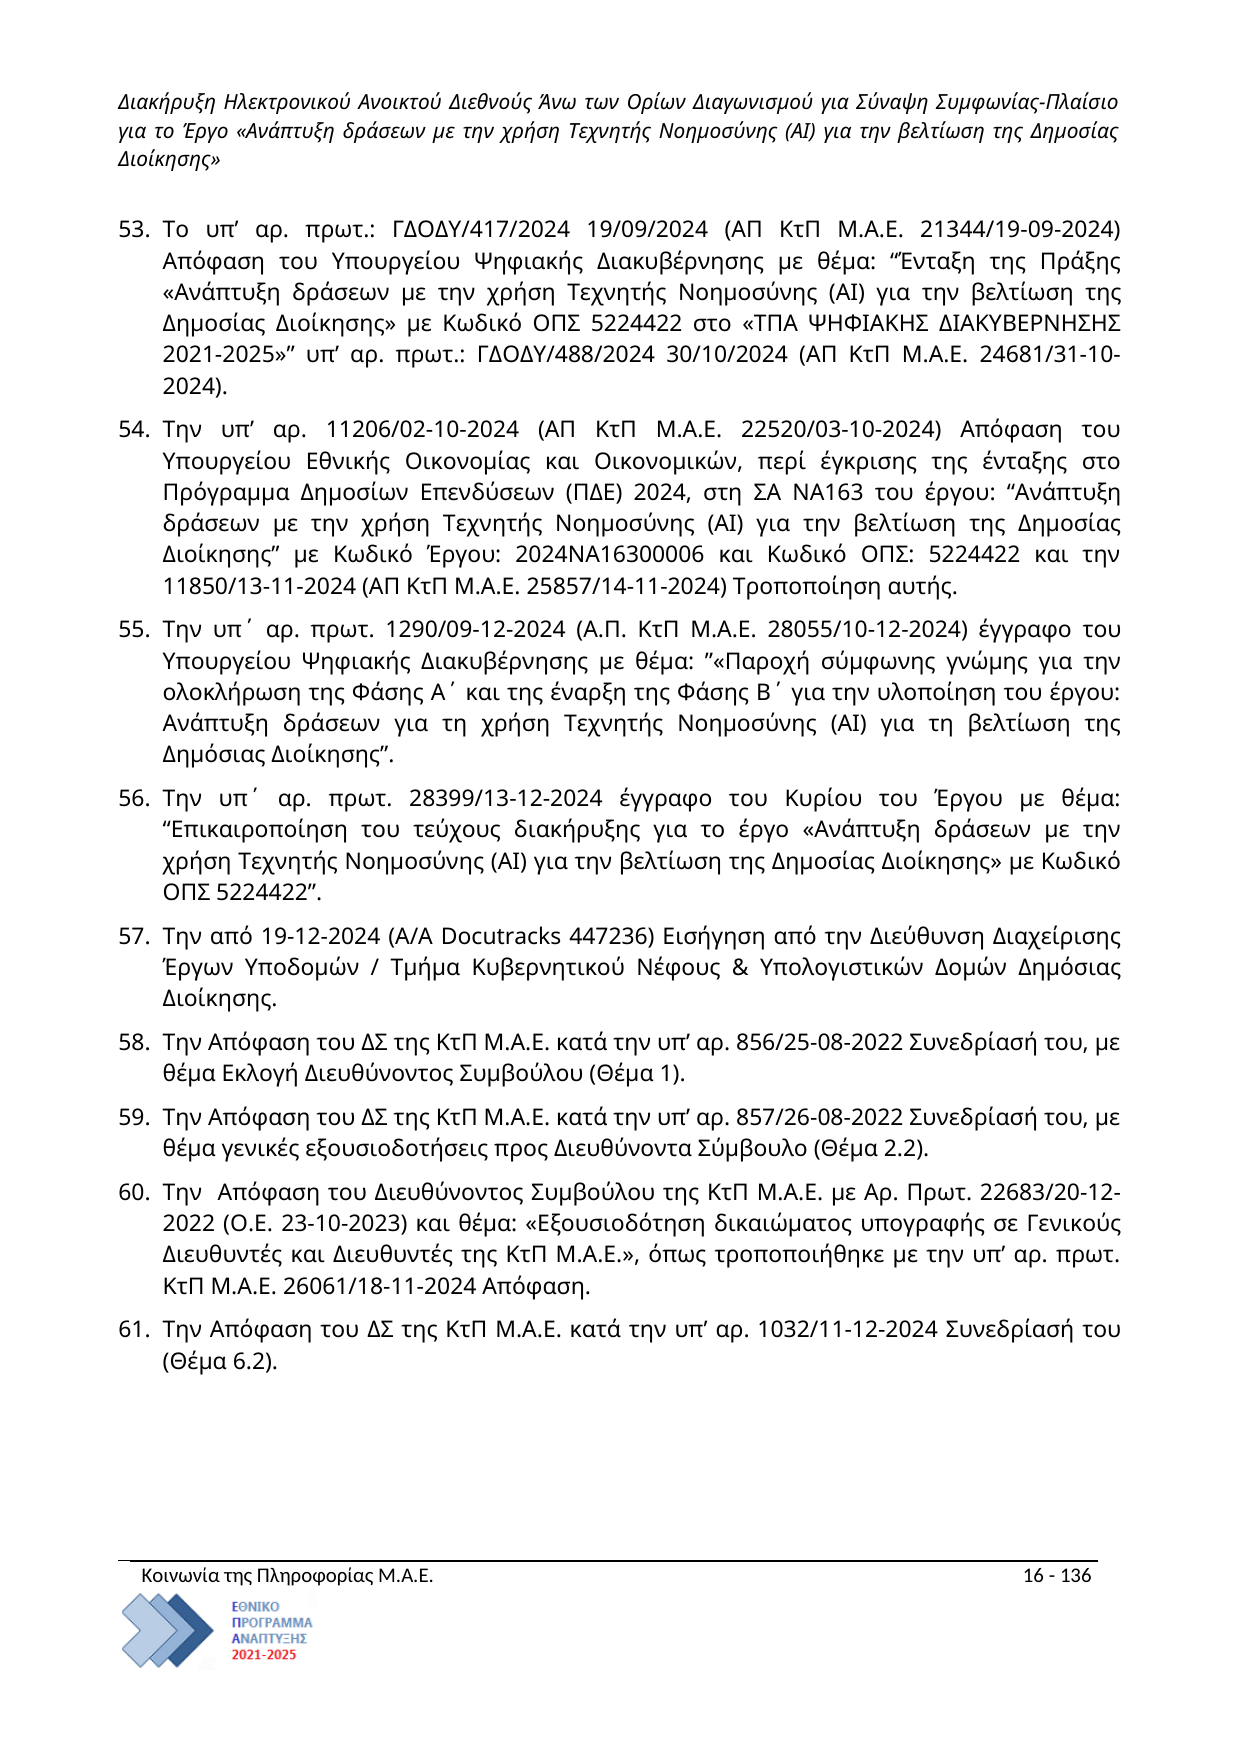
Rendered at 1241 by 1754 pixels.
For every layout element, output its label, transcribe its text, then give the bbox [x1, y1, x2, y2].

list Την υπ΄ αρ. πρωτ. 1290/09-12-2024 (Α.Π. ΚτΠ Μ.Α.Ε. 28055/10-12-2024) έγγραφο του Υπουργείου Ψηφιακής Διακυβέρνησης με θέμα: ”«Παροχή σύμφωνης γνώμης για την ολοκλήρωση της Φάσης A΄ και της έναρξη της Φάσης B΄ για την υλοποίηση του έργου: Ανάπτυξη δράσεων για τη χρήση Τεχνητής Νοημοσύνης (ΑΙ) για τη βελτίωση της Δημόσιας Διοίκησης”. [118, 613, 1122, 769]
list Την Απόφαση του ΔΣ της ΚτΠ Μ.Α.Ε. κατά την υπ’ αρ. 1032/11-12-2024 Συνεδρίασή του (Θέμα 6.2). [118, 1313, 1122, 1376]
list Την Απόφαση του ΔΣ της ΚτΠ Μ.Α.Ε. κατά την υπ’ αρ. 856/25-08-2022 Συνεδρίασή του, με θέμα Εκλογή Διευθύνοντος Συμβούλου (Θέμα 1). [118, 1026, 1122, 1088]
list Την υπ΄ αρ. πρωτ. 28399/13-12-2024 έγγραφο του Κυρίου του Έργου με θέμα: “Επικαιροποίηση του τεύχους διακήρυξης για το έργο «Ανάπτυξη δράσεων με την χρήση Τεχνητής Νοημοσύνης (ΑΙ) για την βελτίωση της Δημοσίας Διοίκησης» με Κωδικό ΟΠΣ 5224422”. [118, 782, 1122, 907]
list Την από 19-12-2024 (Α/Α Docutracks 447236) Εισήγηση από την Διεύθυνση Διαχείρισης Έργων Υποδομών / Τμήμα Κυβερνητικού Νέφους & Υπολογιστικών Δομών Δημόσιας Διοίκησης. [118, 919, 1122, 1013]
list Την υπ’ αρ. 11206/02-10-2024 (ΑΠ ΚτΠ Μ.Α.Ε. 22520/03-10-2024) Απόφαση του Υπουργείου Εθνικής Οικονομίας και Οικονομικών, περί έγκρισης της ένταξης στο Πρόγραμμα Δημοσίων Επενδύσεων (ΠΔΕ) 2024, στη ΣΑ ΝΑ163 του έργου: “Ανάπτυξη δράσεων με την χρήση Τεχνητής Νοημοσύνης (ΑΙ) για την βελτίωση της Δημοσίας Διοίκησης” με Κωδικό Έργου: 2024ΝΑ16300006 και Κωδικό ΟΠΣ: 5224422 και την 11850/13-11-2024 (ΑΠ ΚτΠ Μ.Α.Ε. 25857/14-11-2024) Τροποποίηση αυτής. [118, 413, 1122, 601]
list Την Απόφαση του ΔΣ της ΚτΠ Μ.Α.Ε. κατά την υπ’ αρ. 857/26-08-2022 Συνεδρίασή του, με θέμα γενικές εξουσιοδοτήσεις προς Διευθύνοντα Σύμβουλο (Θέμα 2.2). [118, 1101, 1122, 1163]
list Την Απόφαση του Διευθύνοντος Συμβούλου της ΚτΠ Μ.Α.Ε. με Αρ. Πρωτ. 22683/20-12-2022 (Ο.Ε. 23-10-2023) και θέμα: «Εξουσιοδότηση δικαιώματος υπογραφής σε Γενικούς Διευθυντές και Διευθυντές της ΚτΠ Μ.Α.Ε.», όπως τροποποιήθηκε με την υπ’ αρ. πρωτ. ΚτΠ Μ.Α.Ε. 26061/18-11-2024 Απόφαση. [118, 1176, 1122, 1301]
list Το υπ’ αρ. πρωτ.: ΓΔΟΔΥ/417/2024 19/09/2024 (ΑΠ ΚτΠ Μ.Α.Ε. 21344/19-09-2024) Απόφαση του Υπουργείου Ψηφιακής Διακυβέρνησης με θέμα: “Ένταξη της Πράξης «Ανάπτυξη δράσεων με την χρήση Τεχνητής Νοημοσύνης (ΑΙ) για την βελτίωση της Δημοσίας Διοίκησης» με Κωδικό ΟΠΣ 5224422 στο «ΤΠΑ ΨΗΦΙΑΚΗΣ ΔΙΑΚΥΒΕΡΝΗΣΗΣ 2021-2025»” υπ’ αρ. πρωτ.: ΓΔΟΔΥ/488/2024 30/10/2024 (ΑΠ ΚτΠ Μ.Α.Ε. 24681/31-10-2024). [118, 213, 1122, 401]
